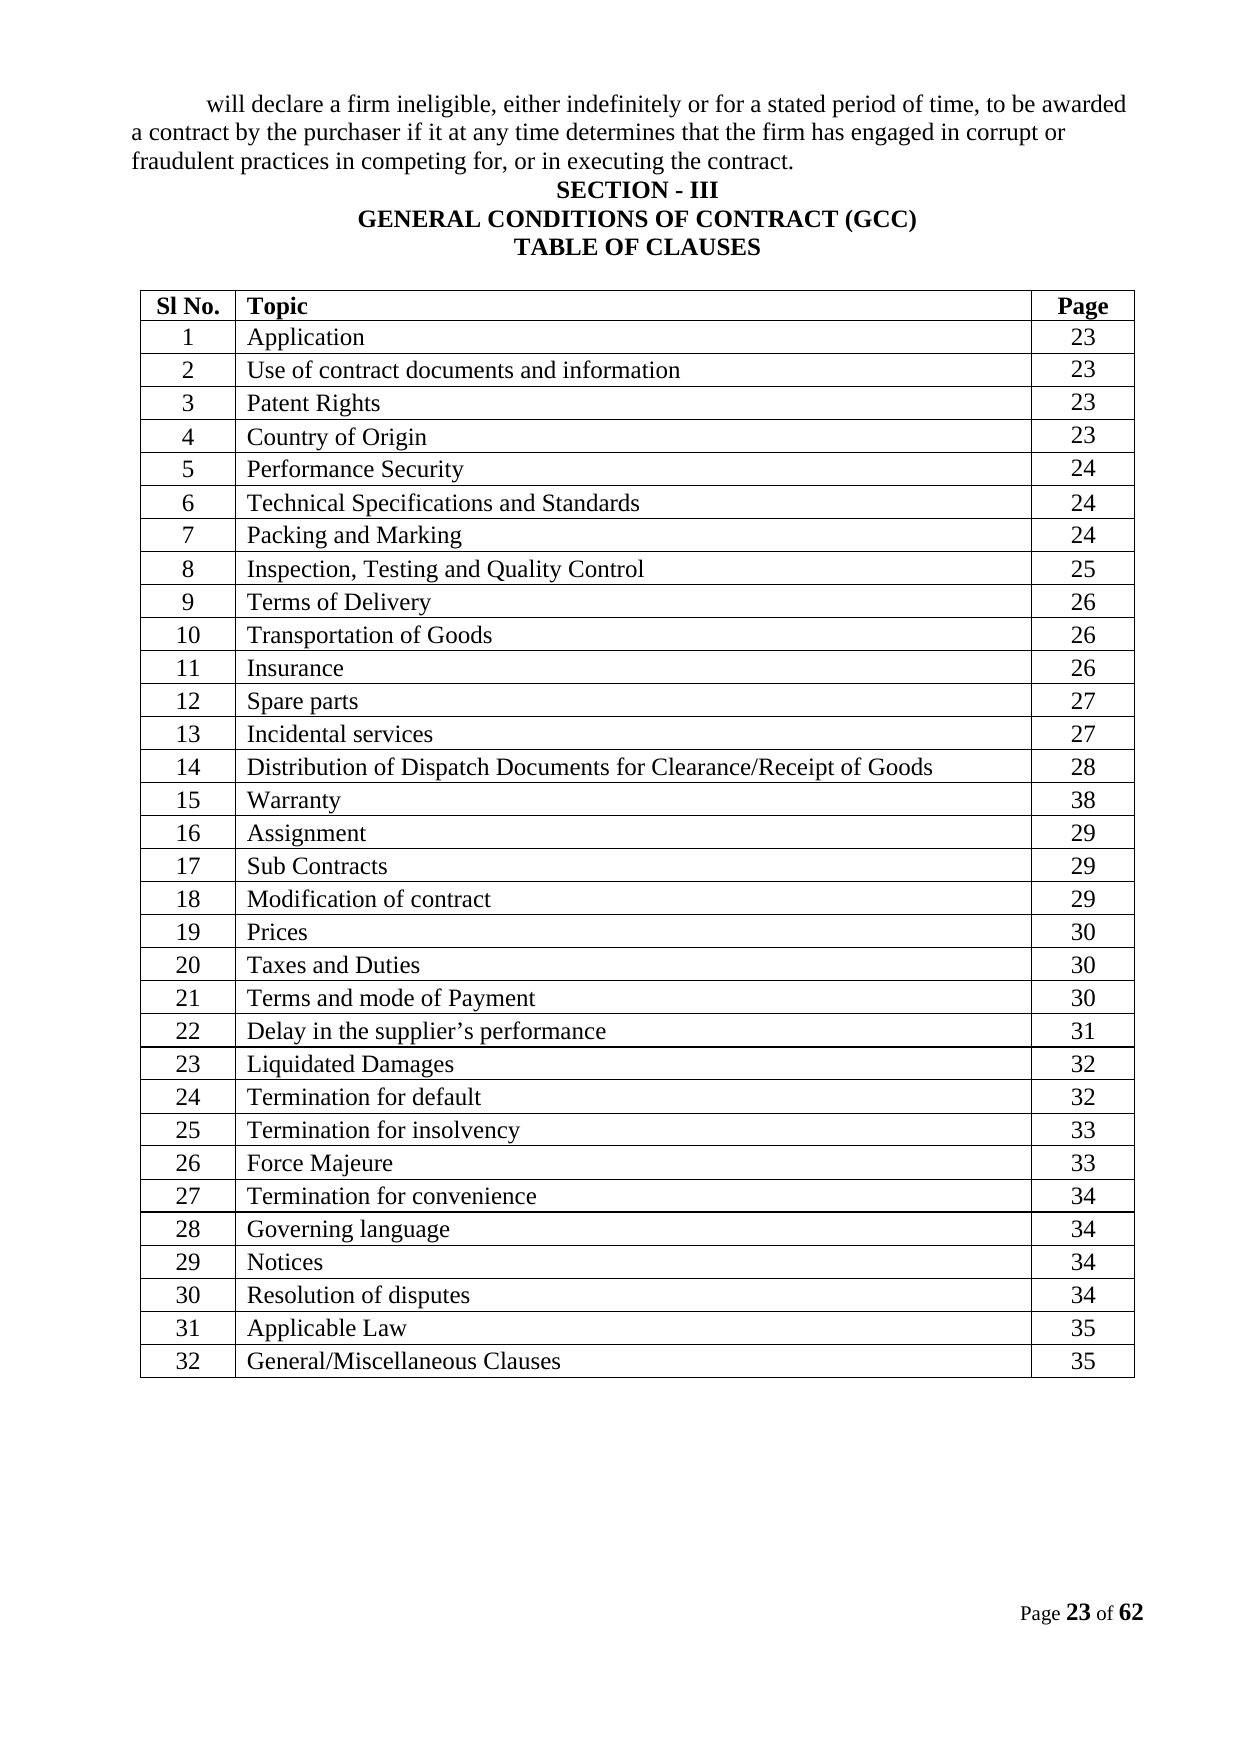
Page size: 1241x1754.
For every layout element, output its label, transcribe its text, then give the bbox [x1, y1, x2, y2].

table_cell 26 [1032, 651, 1134, 683]
table_cell Packing and Marking [236, 519, 1031, 551]
table_cell 24 [141, 1080, 235, 1112]
table_header Topic [236, 291, 1031, 320]
table_cell 23 [1032, 321, 1134, 353]
table_cell 3 [141, 387, 235, 419]
text GENERAL CONDITIONS OF CONTRACT (GCC) [131, 204, 1143, 232]
table_cell 30 [141, 1279, 235, 1311]
table_cell 23 [1032, 387, 1134, 419]
table_header Sl No. [141, 291, 235, 320]
table_cell Country of Origin [236, 420, 1031, 452]
table_cell Sub Contracts [236, 849, 1031, 881]
table_cell Transportation of Goods [236, 618, 1031, 650]
table_cell Use of contract documents and information [236, 354, 1031, 386]
table_cell 25 [141, 1114, 235, 1145]
table_cell Spare parts [236, 684, 1031, 716]
table_cell 35 [1032, 1312, 1134, 1343]
table_cell Incidental services [236, 717, 1031, 749]
table_cell 7 [141, 519, 235, 551]
table_cell 23 [1032, 420, 1134, 452]
table_cell 29 [141, 1246, 235, 1277]
table_cell 8 [141, 552, 235, 584]
table_cell 24 [1032, 486, 1134, 518]
table_cell 38 [1032, 783, 1134, 815]
table_cell Delay in the supplier’s performance [236, 1014, 1031, 1046]
table_cell Force Majeure [236, 1146, 1031, 1178]
table_cell Technical Specifications and Standards [236, 486, 1031, 518]
table_cell 1 [141, 321, 235, 353]
table_cell 35 [1032, 1345, 1134, 1377]
table_cell 33 [1032, 1146, 1134, 1178]
table_cell 24 [1032, 519, 1134, 551]
table_cell Warranty [236, 783, 1031, 815]
table_cell 6 [141, 486, 235, 518]
table_cell 34 [1032, 1180, 1134, 1211]
table_cell Liquidated Damages [236, 1048, 1031, 1079]
table_cell Application [236, 321, 1031, 353]
table_cell 5 [141, 453, 235, 485]
table_cell 2 [141, 354, 235, 386]
table_cell 26 [1032, 618, 1134, 650]
table_cell Terms of Delivery [236, 585, 1031, 617]
table_cell 29 [1032, 849, 1134, 881]
table_cell Prices [236, 915, 1031, 947]
table_cell Termination for insolvency [236, 1114, 1031, 1145]
table_cell 26 [1032, 585, 1134, 617]
table_cell 30 [1032, 981, 1134, 1013]
text SECTION - III [131, 175, 1143, 204]
table_cell 33 [1032, 1114, 1134, 1145]
table_cell 27 [1032, 684, 1134, 716]
table_cell 28 [141, 1213, 235, 1244]
table_cell 12 [141, 684, 235, 716]
table_cell 32 [141, 1345, 235, 1377]
table_cell Patent Rights [236, 387, 1031, 419]
table_cell 25 [1032, 552, 1134, 584]
table_cell 10 [141, 618, 235, 650]
table_cell Governing language [236, 1213, 1031, 1244]
table_cell 27 [1032, 717, 1134, 749]
table_cell Applicable Law [236, 1312, 1031, 1343]
table_cell Termination for default [236, 1080, 1031, 1112]
table_cell 19 [141, 915, 235, 947]
table_cell 22 [141, 1014, 235, 1046]
table_cell 34 [1032, 1246, 1134, 1277]
table_cell 29 [1032, 882, 1134, 914]
table_cell 21 [141, 981, 235, 1013]
table_cell 9 [141, 585, 235, 617]
table_header Page No. [1032, 291, 1134, 320]
table_cell 31 [1032, 1014, 1134, 1046]
table_cell 28 [1032, 750, 1134, 782]
table_cell 32 [1032, 1080, 1134, 1112]
table_cell 24 [1032, 453, 1134, 485]
table_cell Assignment [236, 816, 1031, 848]
table_cell 14 [141, 750, 235, 782]
table_cell Inspection, Testing and Quality Control [236, 552, 1031, 584]
table_cell 20 [141, 948, 235, 980]
table_cell Resolution of disputes [236, 1279, 1031, 1311]
table_cell 4 [141, 420, 235, 452]
table_cell 16 [141, 816, 235, 848]
table_cell Termination for convenience [236, 1180, 1031, 1211]
table_cell 34 [1032, 1279, 1134, 1311]
table_cell 34 [1032, 1213, 1134, 1244]
table_cell 27 [141, 1180, 235, 1211]
table_cell Terms and mode of Payment [236, 981, 1031, 1013]
table_cell 15 [141, 783, 235, 815]
table_cell 26 [141, 1146, 235, 1178]
table_cell Taxes and Duties [236, 948, 1031, 980]
table_cell 30 [1032, 948, 1134, 980]
table_cell Performance Security [236, 453, 1031, 485]
table_cell General/Miscellaneous Clauses [236, 1345, 1031, 1377]
table_cell 29 [1032, 816, 1134, 848]
table_cell Modification of contract [236, 882, 1031, 914]
table_cell Notices [236, 1246, 1031, 1277]
text TABLE OF CLAUSES [131, 232, 1143, 261]
table_cell 18 [141, 882, 235, 914]
table_cell 30 [1032, 915, 1134, 947]
table_cell 23 [141, 1048, 235, 1079]
table_cell 11 [141, 651, 235, 683]
table_cell 32 [1032, 1048, 1134, 1079]
table_cell 13 [141, 717, 235, 749]
table_cell 23 [1032, 354, 1134, 386]
table_cell 31 [141, 1312, 235, 1343]
table_cell Distribution of Dispatch Documents for Clearance/Receipt of Goods [236, 750, 1031, 782]
table_cell Insurance [236, 651, 1031, 683]
table_cell 17 [141, 849, 235, 881]
